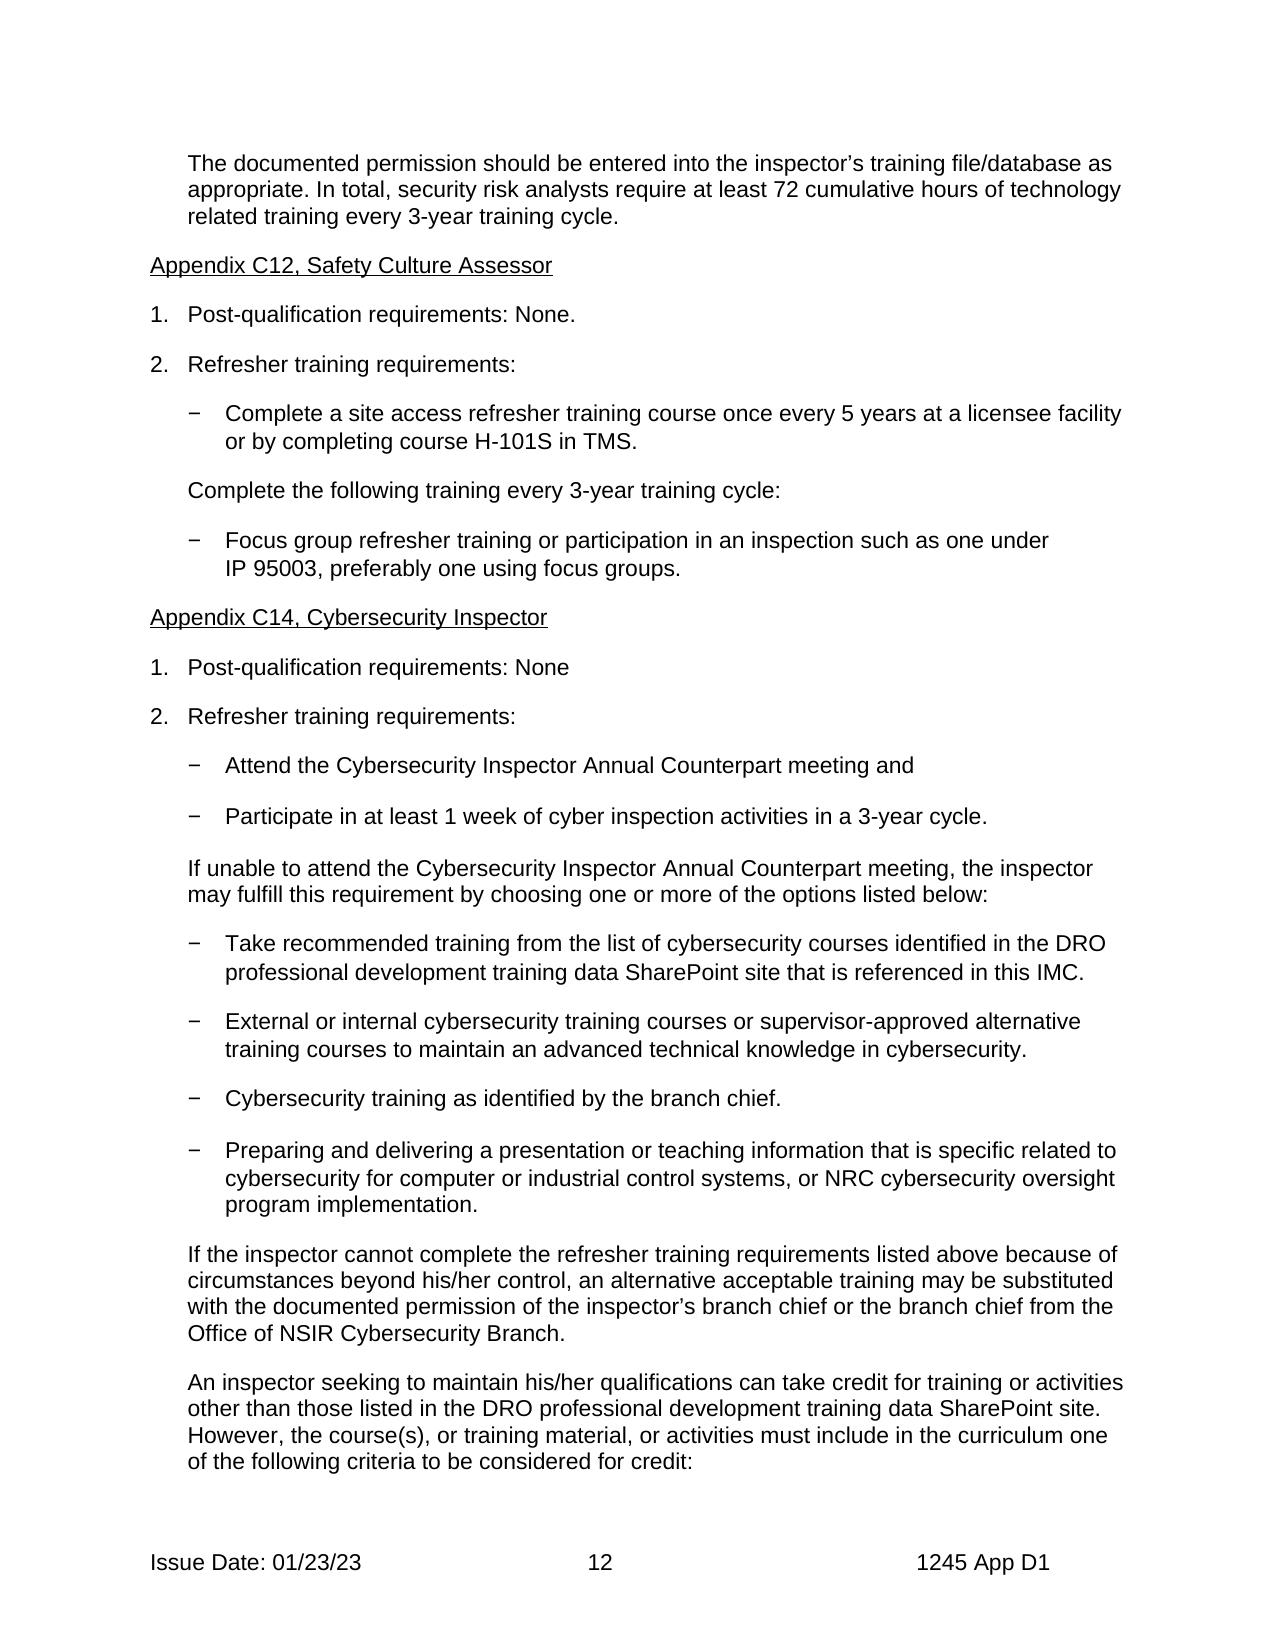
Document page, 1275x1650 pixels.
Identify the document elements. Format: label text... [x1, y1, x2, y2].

list Complete a site access refresher training course once every 5 years at a licensee facility or by completing course H-101S in TMS. [187, 400, 1125, 454]
list Take recommended training from the list of cybersecurity courses identified in the DRO professional development training data SharePoint site that is referenced in this IMC. [187, 930, 1125, 985]
list Cybersecurity training as identified by the branch chief. [187, 1085, 1125, 1114]
text The documented permission should be entered into the inspector’s training file/database as appropriate. In total, security risk analysts require at least 72 cumulative hours of technology related training every 3-year training cycle. [187, 150, 1125, 229]
list Attend the Cybersecurity Inspector Annual Counterpart meeting and [187, 752, 1125, 780]
subtitle Appendix C12, Safety Culture Assessor [150, 252, 1125, 278]
list Post-qualification requirements: None [150, 653, 1125, 680]
list Refresher training requirements: [150, 703, 1125, 729]
subtitle Appendix C14, Cybersecurity Inspector [150, 604, 1125, 631]
list Participate in at least 1 week of cyber inspection activities in a 3-year cycle. [187, 803, 1125, 832]
list External or internal cybersecurity training courses or supervisor-approved alternative training courses to maintain an advanced technical knowledge in cybersecurity. [187, 1008, 1125, 1062]
text An inspector seeking to maintain his/her qualifications can take credit for training or activities other than those listed in the DRO professional development training data SharePoint site. However, the course(s), or training material, or activities must include in the curriculum one of the following criteria to be considered for credit: [187, 1369, 1125, 1474]
text Complete the following training every 3-year training cycle: [187, 477, 1125, 504]
text If the inspector cannot complete the refresher training requirements listed above because of circumstances beyond his/her control, an alternative acceptable training may be substituted with the documented permission of the inspector’s branch chief or the branch chief from the Office of NSIR Cybersecurity Branch. [187, 1241, 1125, 1346]
text If unable to attend the Cybersecurity Inspector Annual Counterpart meeting, the inspector may fulfill this requirement by choosing one or more of the options listed below: [187, 854, 1125, 907]
list Focus group refresher training or participation in an inspection such as one under IP 95003, preferably one using focus groups. [187, 527, 1125, 581]
list Preparing and delivering a presentation or teaching information that is specific related to cybersecurity for computer or industrial control systems, or NRC cybersecurity oversight program implementation. [187, 1137, 1125, 1218]
list Post-qualification requirements: None. [150, 301, 1125, 328]
list Refresher training requirements: [150, 351, 1125, 377]
